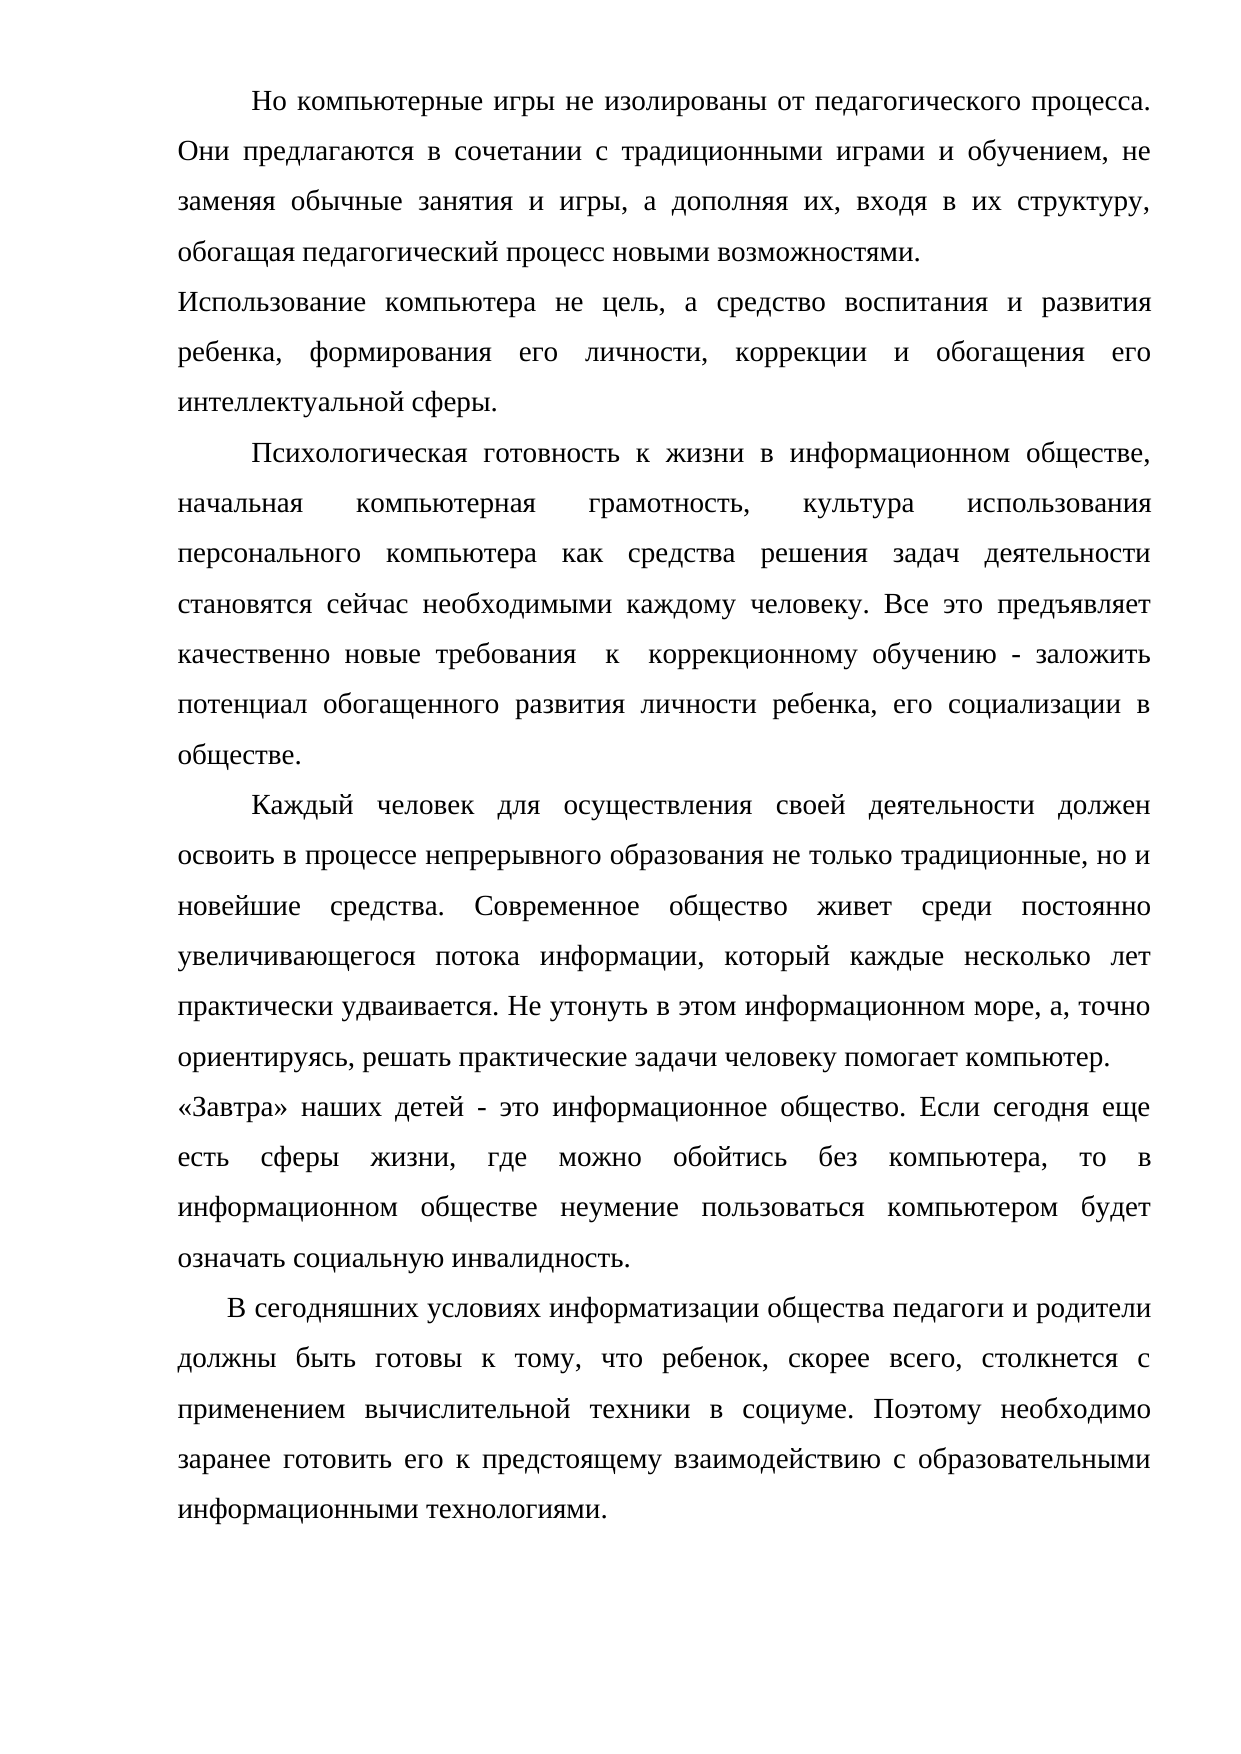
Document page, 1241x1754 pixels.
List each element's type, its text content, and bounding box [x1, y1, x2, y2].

text Каждый человек для осуществления своей деятельности должен освоить в процессе непрерывного образования не только традиционные, но и новейшие средства. Современное общество живет среди постоянно увеличивающегося потока информации, который каждые несколько лет практически удваивается. Не утонуть в этом информационном море, а, точно ориентируясь, решать практические задачи человеку помогает компьютер. [177, 787, 1152, 1072]
text Психологическая готовность к жизни в информационном обществе, начальная компьютерная грамотность, культура использования персонального компьютера как средства решения задач деятельности становятся сейчас необходимыми каждому человеку. Все это предъявляет качественно новые требования к коррекционному обучению - заложить потенциал обогащенного развития личности ребенка, его социализации в обществе. [177, 435, 1152, 770]
text Но компьютерные игры не изолированы от педагогического процесса. Они предлагаются в сочетании с традиционными играми и обучением, не заменяя обычные занятия и игры, а дополняя их, входя в их структуру, обогащая педагогический процесс новыми возможностями. [177, 83, 1152, 267]
text Использование компьютера не цель, а средство воспитания и развития ребенка, формирования его личности, коррекции и обогащения его интеллектуальной сферы. [177, 284, 1152, 418]
text В сегодняшних условиях информатизации общества педагоги и родители должны быть готовы к тому, что ребенок, скорее всего, столкнется с применением вычислительной техники в социуме. Поэтому необходимо заранее готовить его к предстоящему взаимодействию с образовательными информационными технологиями. [177, 1290, 1152, 1527]
text «Завтра» наших детей - это информационное общество. Если сегодня еще есть сферы жизни, где можно обойтись без компьютера, то в информационном обществе неумение пользоваться компьютером будет означать социальную инвалидность. [177, 1089, 1152, 1273]
